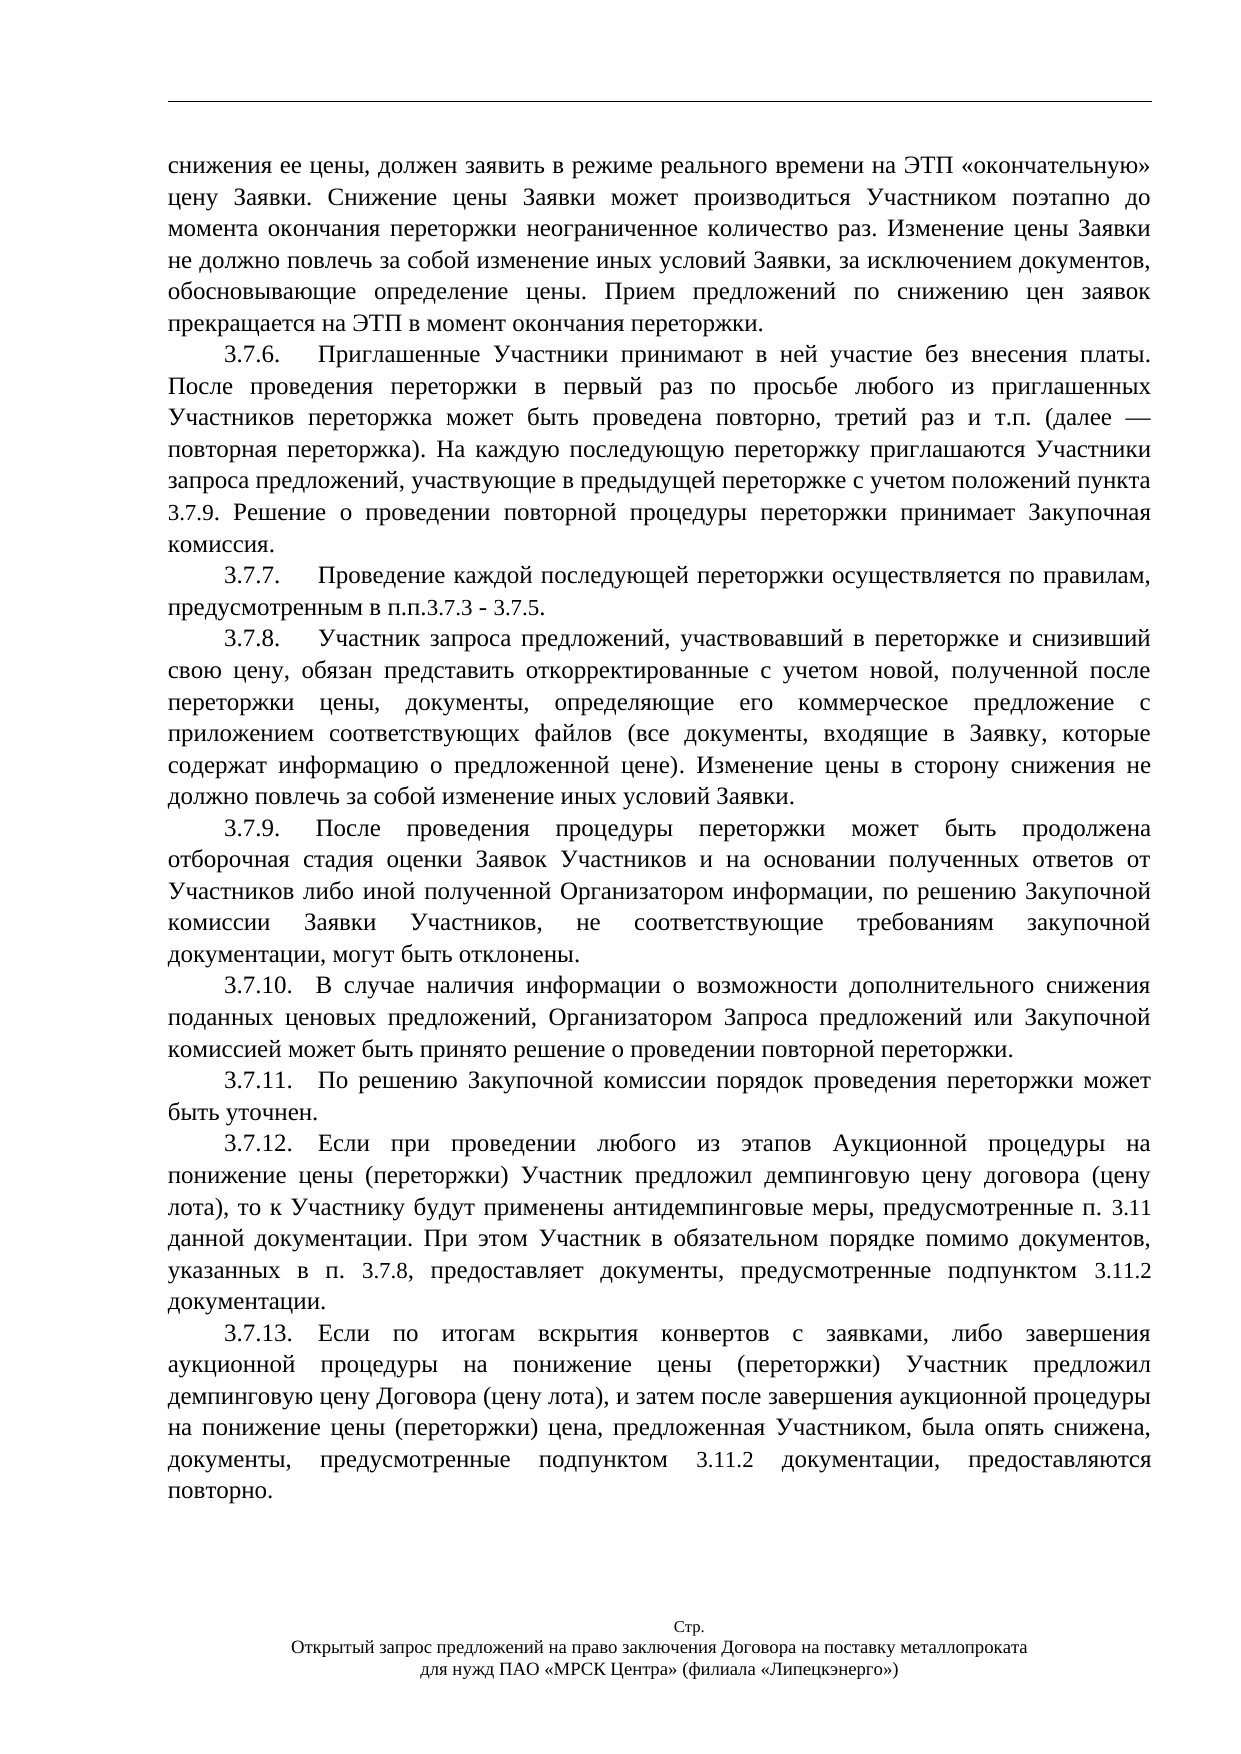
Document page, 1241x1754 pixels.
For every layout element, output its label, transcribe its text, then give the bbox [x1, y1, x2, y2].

list Если при проведении любого из этапов Аукционной процедуры на понижение цены (переторжки) Участник предложил демпинговую цену договора (цену лота), то к Участнику будут применены антидемпинговые меры, предусмотренные п. 3.11 данной документации. При этом Участник в обязательном порядке помимо документов, указанных в п. 3.7.8, предоставляет документы, предусмотренные подпунктом 3.11.2 документации. [168, 1128, 1152, 1315]
list Приглашенные Участники принимают в ней участие без внесения платы. После проведения переторжки в первый раз по просьбе любого из приглашенных Участников переторжка может быть проведена повторно, третий раз и т.п. (далее — повторная переторжка). На каждую последующую переторжку приглашаются Участники запроса предложений, участвующие в предыдущей переторжке с учетом положений пункта 3.7.9. Решение о проведении повторной процедуры переторжки принимает Закупочная комиссия. [168, 339, 1152, 557]
list Если по итогам вскрытия конвертов с заявками, либо завершения аукционной процедуры на понижение цены (переторжки) Участник предложил демпинговую цену Договора (цену лота), и затем после завершения аукционной процедуры на понижение цены (переторжки) цена, предложенная Участником, была опять снижена, документы, предусмотренные подпунктом 3.11.2 документации, предоставляются повторно. [168, 1318, 1152, 1504]
list После проведения процедуры переторжки может быть продолжена отборочная стадия оценки Заявок Участников и на основании полученных ответов от Участников либо иной полученной Организатором информации, по решению Закупочной комиссии Заявки Участников, не соответствующие требованиям закупочной документации, могут быть отклонены. [168, 813, 1152, 968]
list Проведение каждой последующей переторжки осуществляется по правилам, предусмотренным в п.п.3.7.3 - 3.7.5. [168, 560, 1152, 621]
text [168, 150, 1152, 337]
list Участник запроса предложений, участвовавший в переторжке и снизивший свою цену, обязан представить откорректированные с учетом новой, полученной после переторжки цены, документы, определяющие его коммерческое предложение с приложением соответствующих файлов (все документы, входящие в Заявку, которые содержат информацию о предложенной цене). Изменение цены в сторону снижения не должно повлечь за собой изменение иных условий Заявки. [168, 623, 1152, 810]
list В случае наличия информации о возможности дополнительного снижения поданных ценовых предложений, Организатором Запроса предложений или Закупочной комиссией может быть принято решение о проведении повторной переторжки. [168, 971, 1152, 1062]
list По решению Закупочной комиссии порядок проведения переторжки может быть уточнен. [168, 1065, 1152, 1126]
